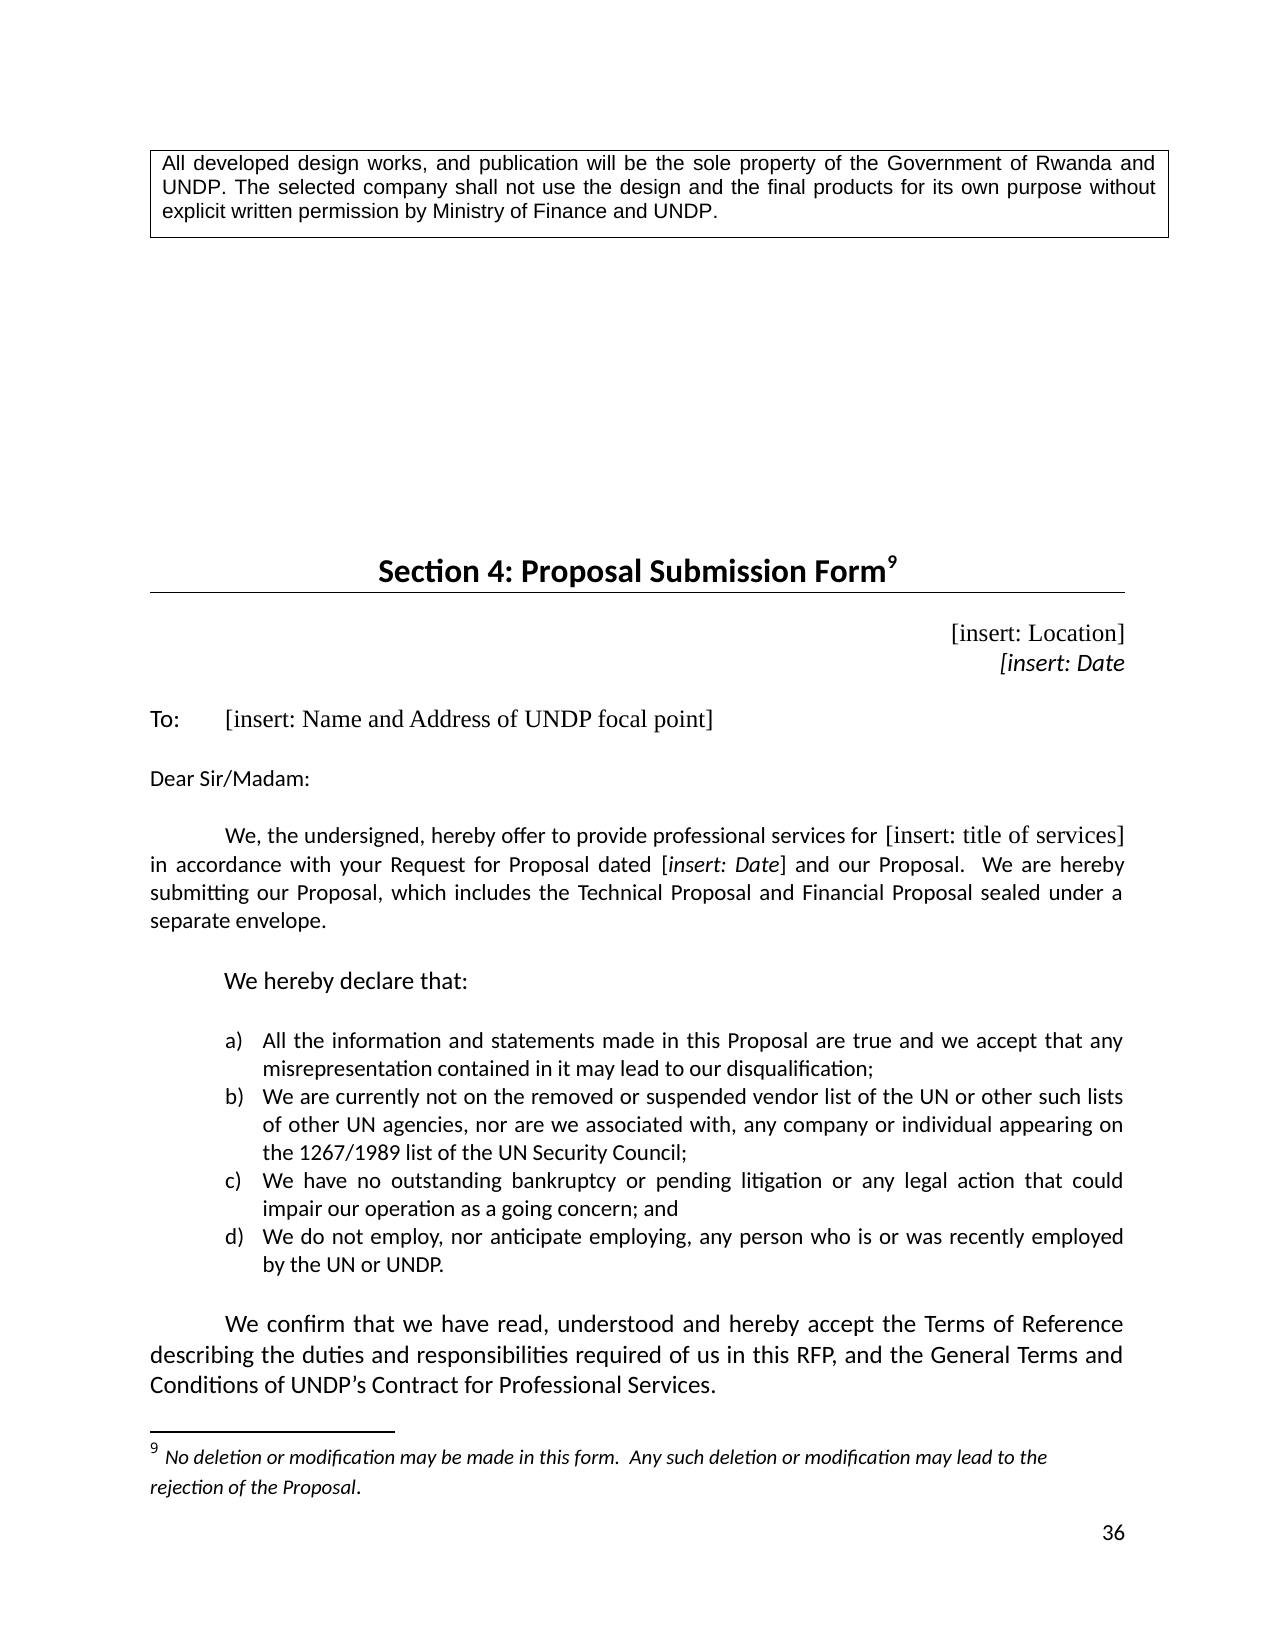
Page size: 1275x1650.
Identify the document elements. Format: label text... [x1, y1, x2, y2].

text We, the undersigned, hereby offer to provide professional services for in accordance with your Request for Proposal dated and our Proposal. We are hereby submitting our Proposal, which includes the Technical Proposal and Financial Proposal sealed under a separate envelope. [150, 820, 1125, 934]
list We do not employ, nor anticipate employing, any person who is or was recently employed by the UN or UNDP. [225, 1222, 1125, 1278]
text We confirm that we have read, understood and hereby accept the Terms of Reference describing the duties and responsibilities required of us in this RFP, and the General Terms and Conditions of UNDP’s Contract for Professional Services. [150, 1309, 1125, 1400]
list All the information and statements made in this Proposal are true and we accept that any misrepresentation contained in it may lead to our disqualification; [225, 1026, 1125, 1082]
text We hereby declare that: [150, 965, 1125, 995]
list We are currently not on the removed or suspended vendor list of the UN or other such lists of other UN agencies, nor are we associated with, any company or individual appearing on the 1267/1989 list of the UN Security Council; [225, 1082, 1125, 1166]
text Dear Sir/Madam: [150, 764, 1125, 792]
list We have no outstanding bankruptcy or pending litigation or any legal action that could impair our operation as a going concern; and [225, 1166, 1125, 1222]
text To: [150, 703, 1125, 734]
table_cell All developed design works, and publication will be the sole property of the Government of Rwanda and UNDP. The selected company shall not use the design and the final products for its own purpose without explicit written permission by Ministry of Finance and UNDP. [151, 151, 1168, 237]
subtitle Section 4: Proposal Submission Form [150, 549, 1125, 592]
